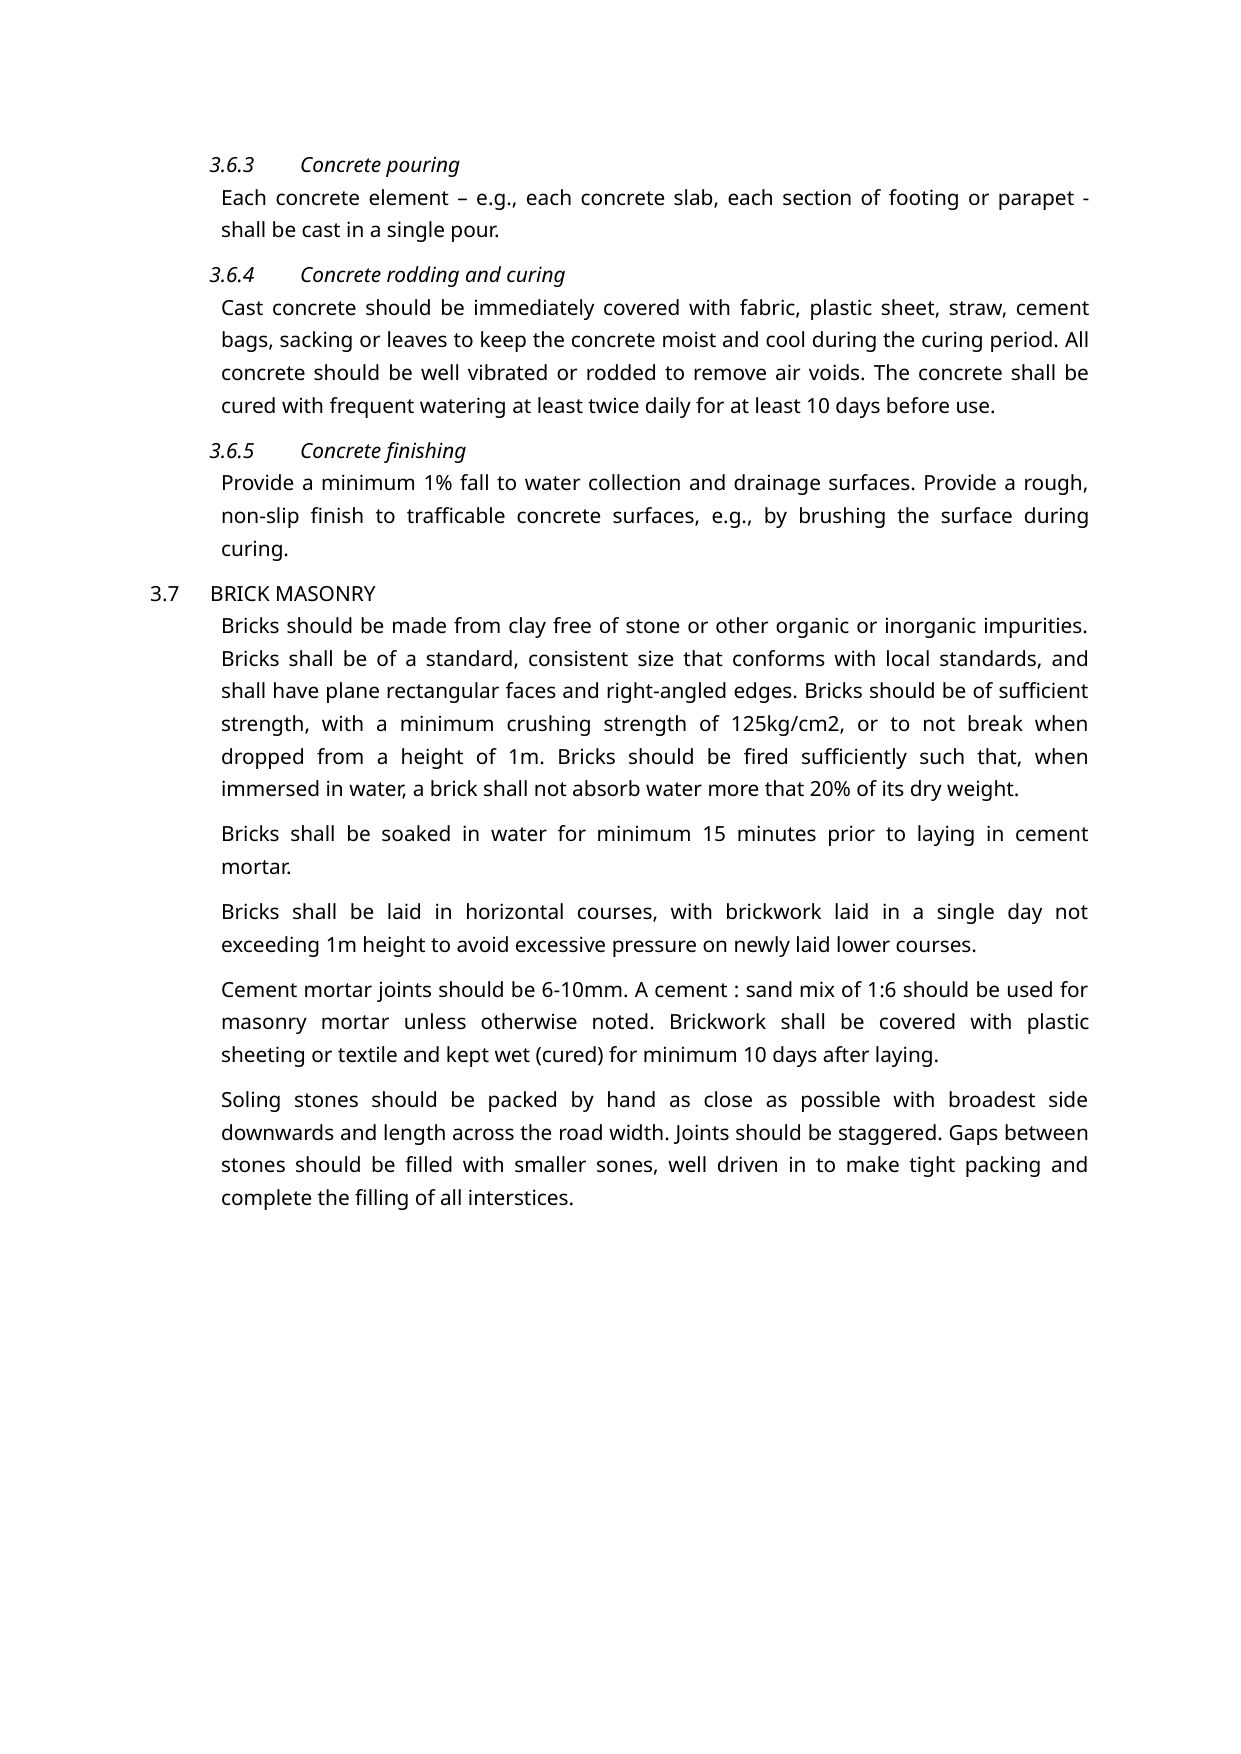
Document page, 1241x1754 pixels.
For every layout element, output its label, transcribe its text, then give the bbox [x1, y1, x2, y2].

text Provide a minimum 1% fall to water collection and drainage surfaces. Provide a rough, non-slip finish to trafficable concrete surfaces, e.g., by brushing the surface during curing. [221, 468, 1090, 562]
text Bricks shall be laid in horizontal courses, with brickwork laid in a single day not exceeding 1m height to avoid excessive pressure on newly laid lower courses. [221, 897, 1090, 958]
subtitle Concrete finishing [209, 436, 1090, 464]
text Bricks should be made from clay free of stone or other organic or inorganic impurities. Bricks shall be of a standard, consistent size that conforms with local standards, and shall have plane rectangular faces and right-angled edges. Bricks should be of sufficient strength, with a minimum crushing strength of 125kg/cm2, or to not break when dropped from a height of 1m. Bricks should be fired sufficiently such that, when immersed in water, a brick shall not absorb water more that 20% of its dry weight. [221, 611, 1090, 803]
text Cast concrete should be immediately covered with fabric, plastic sheet, straw, cement bags, sacking or leaves to keep the concrete moist and cool during the curing period. All concrete should be well vibrated or rodded to remove air voids. The concrete shall be cured with frequent watering at least twice daily for at least 10 days before use. [221, 293, 1090, 419]
text Each concrete element – e.g., each concrete slab, each section of footing or parapet - shall be cast in a single pour. [221, 183, 1090, 244]
subtitle Concrete pouring [209, 150, 1090, 178]
text Bricks shall be soaked in water for minimum 15 minutes prior to laying in cement mortar. [221, 819, 1090, 881]
subtitle Brick masonry [150, 579, 1090, 607]
text Cement mortar joints should be 6-10mm. A cement : sand mix of 1:6 should be used for masonry mortar unless otherwise noted. Brickwork shall be covered with plastic sheeting or textile and kept wet (cured) for minimum 10 days after laying. [221, 975, 1090, 1068]
subtitle Concrete rodding and curing [209, 260, 1090, 289]
text Soling stones should be packed by hand as close as possible with broadest side downwards and length across the road width. Joints should be staggered. Gaps between stones should be filled with smaller sones, well driven in to make tight packing and complete the filling of all interstices. [221, 1085, 1090, 1211]
